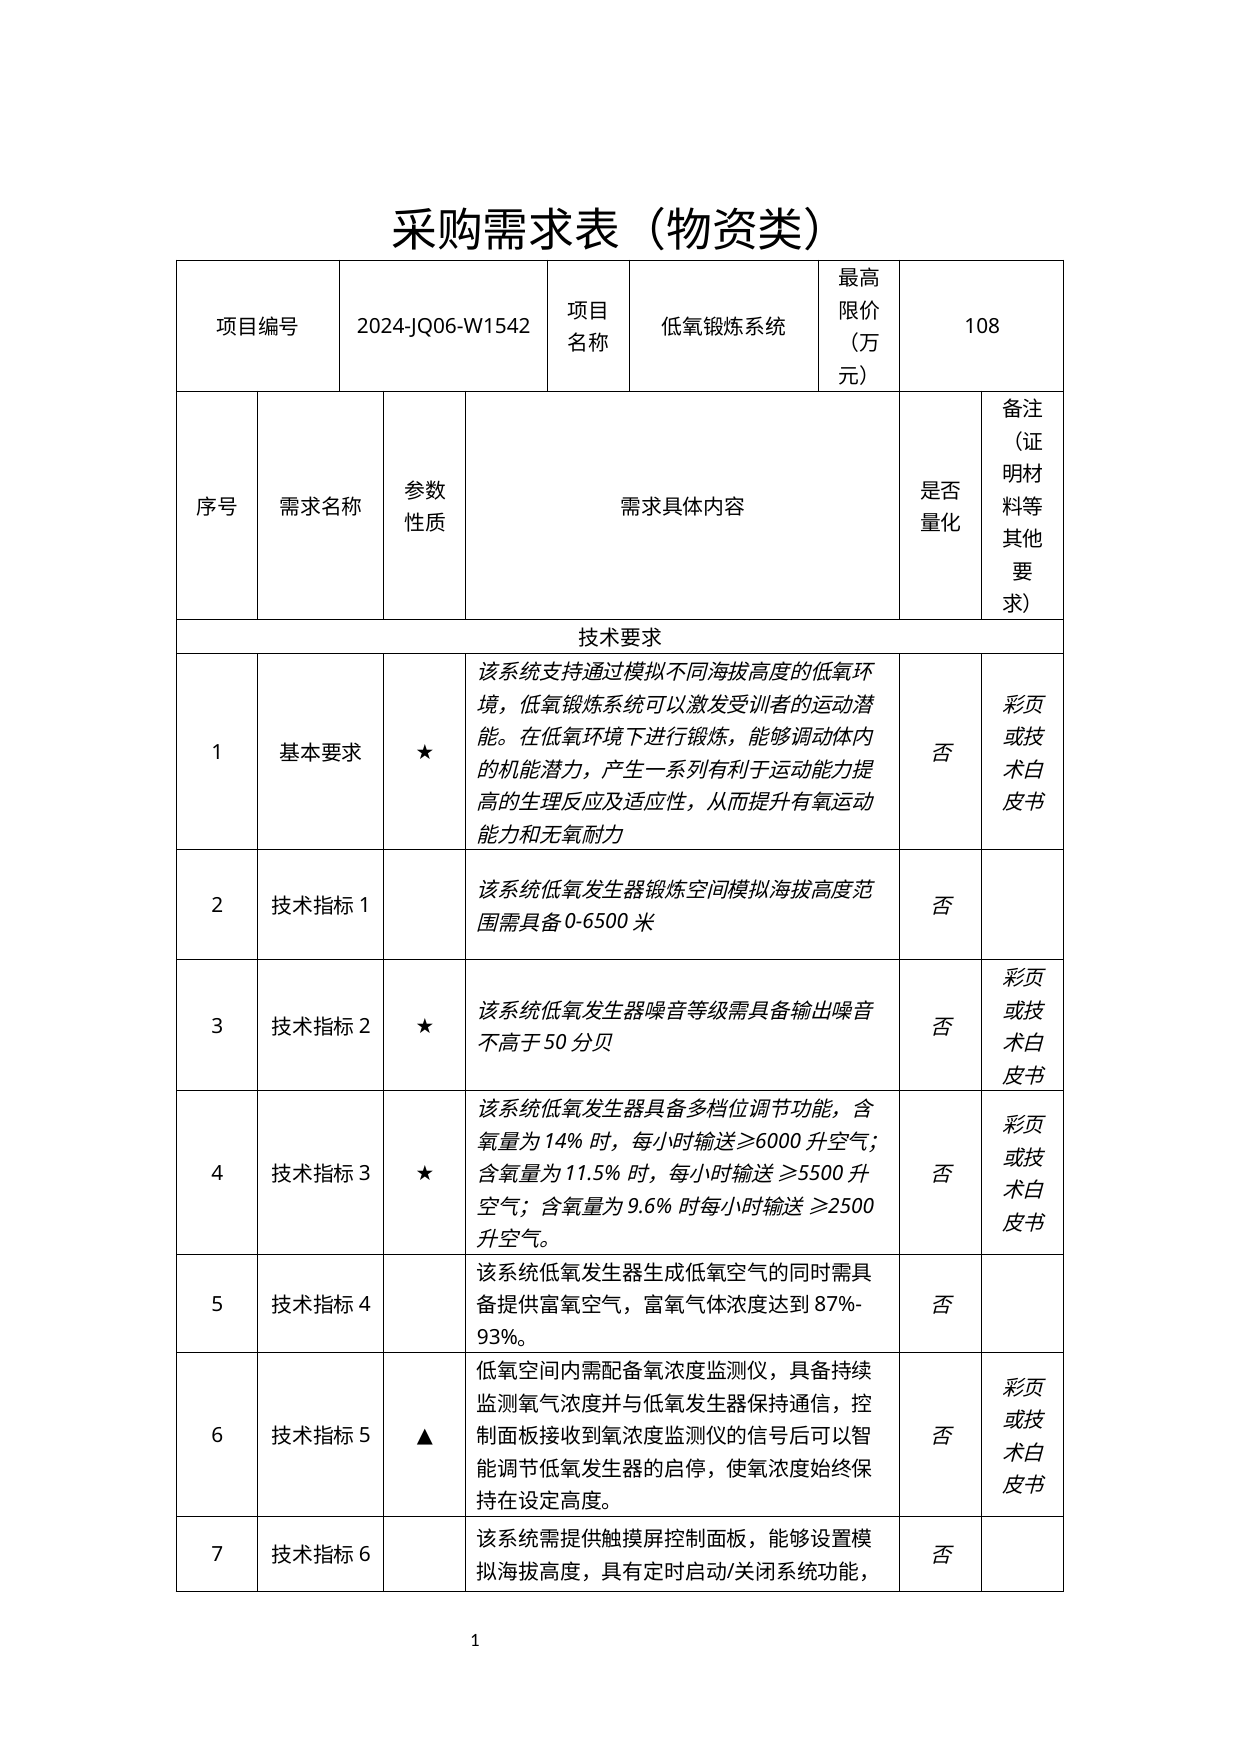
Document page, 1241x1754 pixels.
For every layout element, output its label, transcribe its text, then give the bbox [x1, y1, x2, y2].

table_cell 否 [900, 1517, 981, 1591]
table_cell 该系统低氧发生器噪音等级需具备输出噪音不高于50分贝 [466, 960, 899, 1090]
table_cell 技术指标5 [258, 1353, 383, 1516]
table_cell 备注（证明材料等其他要求） [982, 392, 1063, 619]
table_cell 该系统低氧发生器生成低氧空气的同时需具备提供富氧空气，富氧气体浓度达到87%-93%。 [466, 1255, 899, 1352]
table_cell 是否 量化 [900, 392, 981, 619]
table_cell 彩页或技术白皮书 [982, 1091, 1063, 1254]
table_cell 技术指标6 [258, 1517, 383, 1591]
table_cell 项目编号 [177, 261, 339, 391]
table_cell [982, 1517, 1063, 1591]
table_cell 技术指标4 [258, 1255, 383, 1352]
table_cell 2 [177, 850, 257, 959]
table_cell 否 [900, 1353, 981, 1516]
table_cell 彩页或技术白皮书 [982, 960, 1063, 1090]
table_cell 最高限价（万元） [819, 261, 899, 391]
table_cell 需求名称 [258, 392, 383, 619]
table_cell 2024-JQ06-W1542 [340, 261, 547, 391]
table_cell 基本要求 [258, 654, 383, 849]
table_cell ▲ [384, 1353, 465, 1516]
table_cell 需求具体内容 [466, 392, 899, 619]
table_cell [384, 1255, 465, 1352]
table_cell 低氧锻炼系统 [630, 261, 818, 391]
table_cell ★ [384, 1091, 465, 1254]
table_cell 4 [177, 1091, 257, 1254]
table_cell 108 [900, 261, 1063, 391]
table_cell 1 [177, 654, 257, 849]
table_cell 低氧空间内需配备氧浓度监测仪，具备持续监测氧气浓度并与低氧发生器保持通信，控制面板接收到氧浓度监测仪的信号后可以智能调节低氧发生器的启停，使氧浓度始终保持在设定高度。 [466, 1353, 899, 1516]
table_cell 序号 [177, 392, 257, 619]
table_cell 7 [177, 1517, 257, 1591]
table_cell ★ [384, 960, 465, 1090]
table_cell 否 [900, 1255, 981, 1352]
table_cell 技术指标2 [258, 960, 383, 1090]
table_cell 技术指标1 [258, 850, 383, 959]
table_cell 该系统低氧发生器具备多档位调节功能，含氧量为14% 时，每小时输送≥6000升空气；含氧量为11.5% 时，每小时输送 ≥5500升空气；含氧量为 9.6% 时每小时输送 ≥2500升空气。 [466, 1091, 899, 1254]
table_cell 5 [177, 1255, 257, 1352]
table_cell [982, 850, 1063, 959]
table_cell 技术指标3 [258, 1091, 383, 1254]
table_cell 否 [900, 850, 981, 959]
table_cell 彩页或技术白皮书 [982, 1353, 1063, 1516]
table_cell 6 [177, 1353, 257, 1516]
table_cell 该系统支持通过模拟不同海拔高度的低氧环境，低氧锻炼系统可以激发受训者的运动潜能。在低氧环境下进行锻炼，能够调动体内的机能潜力，产生一系列有利于运动能力提高的生理反应及适应性，从而提升有氧运动能力和无氧耐力 [466, 654, 899, 849]
table_header 采购需求表（物资类） [176, 162, 1064, 259]
table_cell 技术要求 [177, 620, 1063, 653]
table_cell 3 [177, 960, 257, 1090]
table_cell 否 [900, 654, 981, 849]
table_cell 项目名称 [548, 261, 629, 391]
table_cell [982, 1255, 1063, 1352]
table_cell [384, 1517, 465, 1591]
table_cell 否 [900, 960, 981, 1090]
table_cell 彩页或技术白皮书 [982, 654, 1063, 849]
table_cell [384, 850, 465, 959]
table_cell 否 [900, 1091, 981, 1254]
table_cell ★ [384, 654, 465, 849]
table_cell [466, 1517, 899, 1591]
table_cell 该系统低氧发生器锻炼空间模拟海拔高度范围需具备0-6500米 [466, 850, 899, 959]
table_cell 参数 性质 [384, 392, 465, 619]
